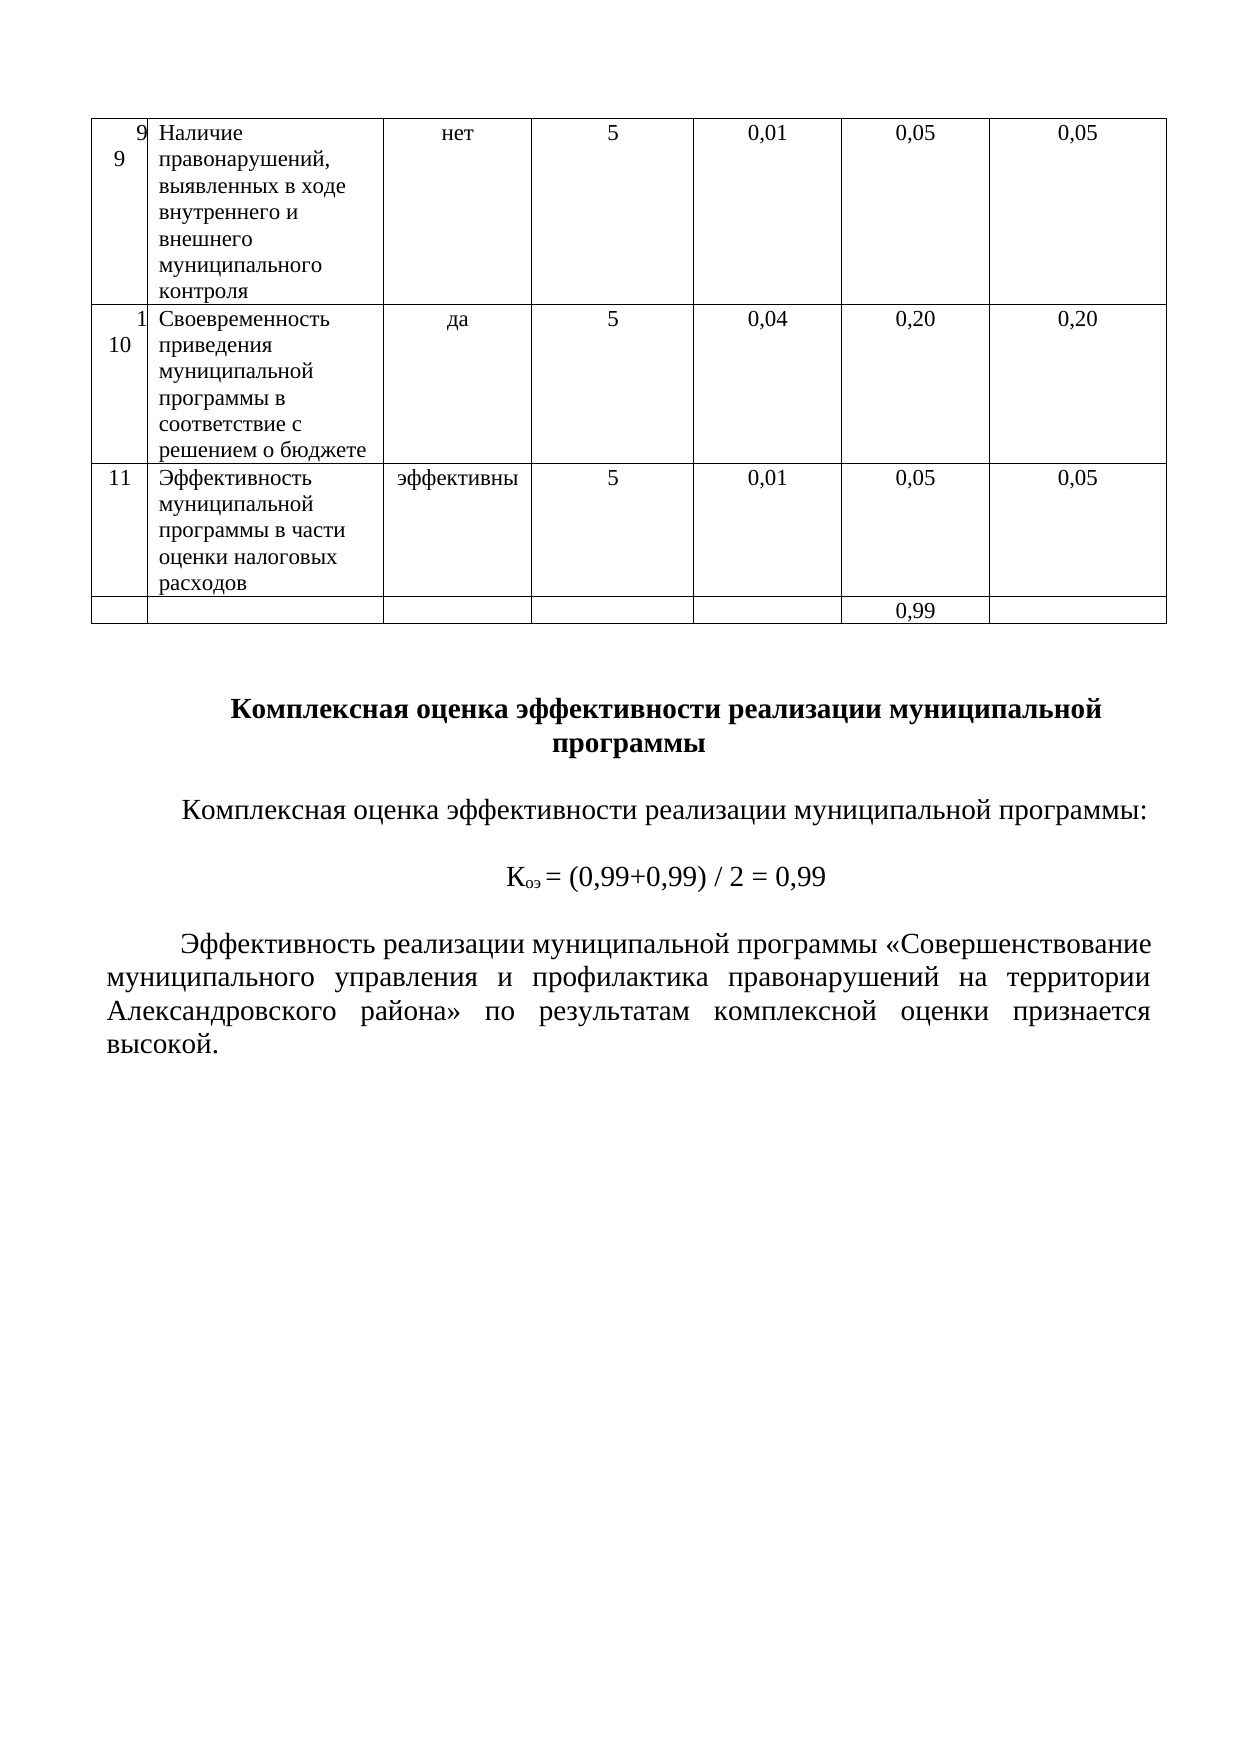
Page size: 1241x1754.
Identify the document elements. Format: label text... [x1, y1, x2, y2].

table_cell 0,05 [990, 464, 1166, 596]
table_cell 5 [532, 464, 693, 596]
table_cell 0,05 [842, 119, 989, 304]
table_cell да [384, 305, 531, 463]
table_cell [694, 597, 841, 623]
table_cell [384, 597, 531, 623]
table_cell [92, 597, 147, 623]
table_cell [148, 597, 383, 623]
table_cell 0,05 [990, 119, 1166, 304]
table_cell 0,99 [842, 597, 989, 623]
table_cell Наличие правонарушений, выявленных в ходе внутреннего и внешнего муниципального контроля [148, 119, 383, 304]
table_cell 99 [92, 119, 147, 304]
text Комплексная оценка эффективности реализации муниципальной программы: [106, 792, 1152, 825]
table_cell нет [384, 119, 531, 304]
table_cell 0,01 [694, 119, 841, 304]
table_cell 5 [532, 119, 693, 304]
table_cell [990, 597, 1166, 623]
table_cell Эффективность муниципальной программы в части оценки налоговых расходов [148, 464, 383, 596]
text Комплексная оценка эффективности реализации муниципальной программы [106, 691, 1152, 758]
text Коэ = (0,99+0,99) / 2 = 0,99 [106, 859, 1152, 892]
table_cell 0,05 [842, 464, 989, 596]
table_cell 0,01 [694, 464, 841, 596]
table_cell Своевременность приведения муниципальной программы в соответствие с решением о бюджете [148, 305, 383, 463]
text Эффективность реализации муниципальной программы «Совершенствование муниципального управления и профилактика правонарушений на территории Александровского района» по результатам комплексной оценки признается высокой. [106, 926, 1152, 1060]
table_cell 5 [532, 305, 693, 463]
table_cell эффективны [384, 464, 531, 596]
table_cell [532, 597, 693, 623]
table_cell 11 [92, 464, 147, 596]
table_cell 0,20 [990, 305, 1166, 463]
table_cell 0,20 [842, 305, 989, 463]
table_cell 110 [92, 305, 147, 463]
table_cell 0,04 [694, 305, 841, 463]
